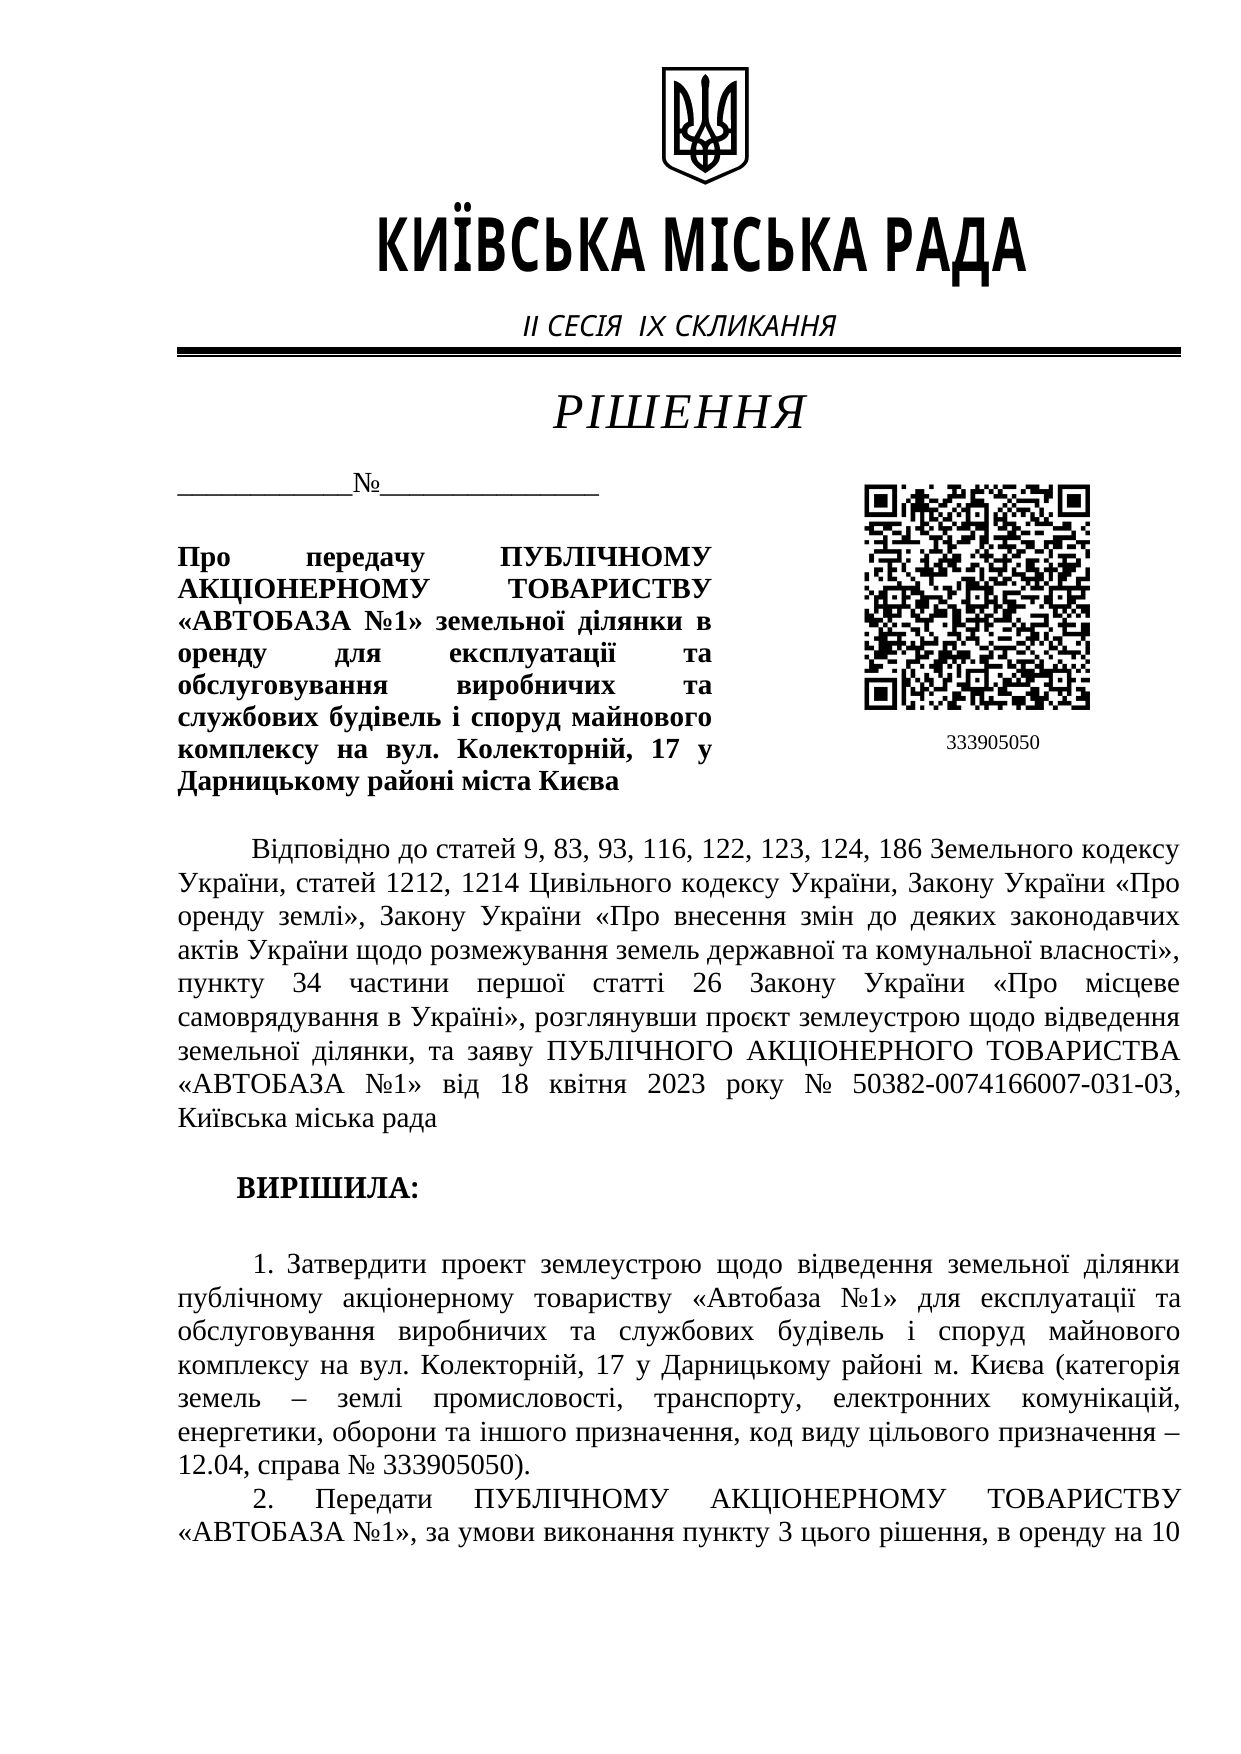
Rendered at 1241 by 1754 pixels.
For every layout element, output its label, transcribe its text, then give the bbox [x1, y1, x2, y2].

picture [660, 67, 751, 186]
text ВИРІШИЛА: [177, 1167, 1181, 1207]
text 1. Затвердити проект землеустрою щодо відведення земельної ділянки публічному акціонерному товариству «Автобаза №1» для експлуатації та обслуговування виробничих та службових будівель і споруд майнового комплексу на вул. Колекторній, 17 у Дарницькому районі м. Києва (категорія земель – землі промисловості, транспорту, електронних комунікацій, енергетики, оборони та іншого призначення, код виду цільового призначення – 12.04, справа № 333905050). [177, 1246, 1181, 1481]
text Відповідно до статей 9, 83, 93, 116, 122, 123, 124, 186 Земельного кодексу України, статей 1212, 1214 Цивільного кодексу України, Закону України «Про оренду землі», Закону України «Про внесення змін до деяких законодавчих актів України щодо розмежування земель державної та комунальної власності», пункту 34 частини першої статті 26 Закону України «Про місцеве самоврядування в Україні», розглянувши проєкт землеустрою щодо відведення земельної ділянки, та заяву ПУБЛІЧНОГО АКЦІОНЕРНОГО ТОВАРИСТВА «АВТОБАЗА №1» від 18 квітня 2023 року № 50382-0074166007-031-03, Київська міська рада [177, 831, 1181, 1133]
subtitle РІШЕННЯ [177, 382, 1181, 439]
subtitle II сесія IX скликання [177, 306, 1181, 347]
text ____________№_______________ [177, 465, 1181, 498]
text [177, 1481, 1181, 1548]
table_header Про передачу ПУБЛІЧНОМУ АКЦІОНЕРНОМУ ТОВАРИСТВУ «АВТОБАЗА №1» земельної ділянки в оренду для експлуатації та обслуговування виробничих та службових будівель і споруд майнового комплексу на вул. Колекторній, 17 у Дарницькому районі міста Києва [166, 541, 724, 802]
picture [846, 466, 1108, 728]
text КИЇВСЬКА МІСЬКА РАДА [222, 191, 1181, 293]
